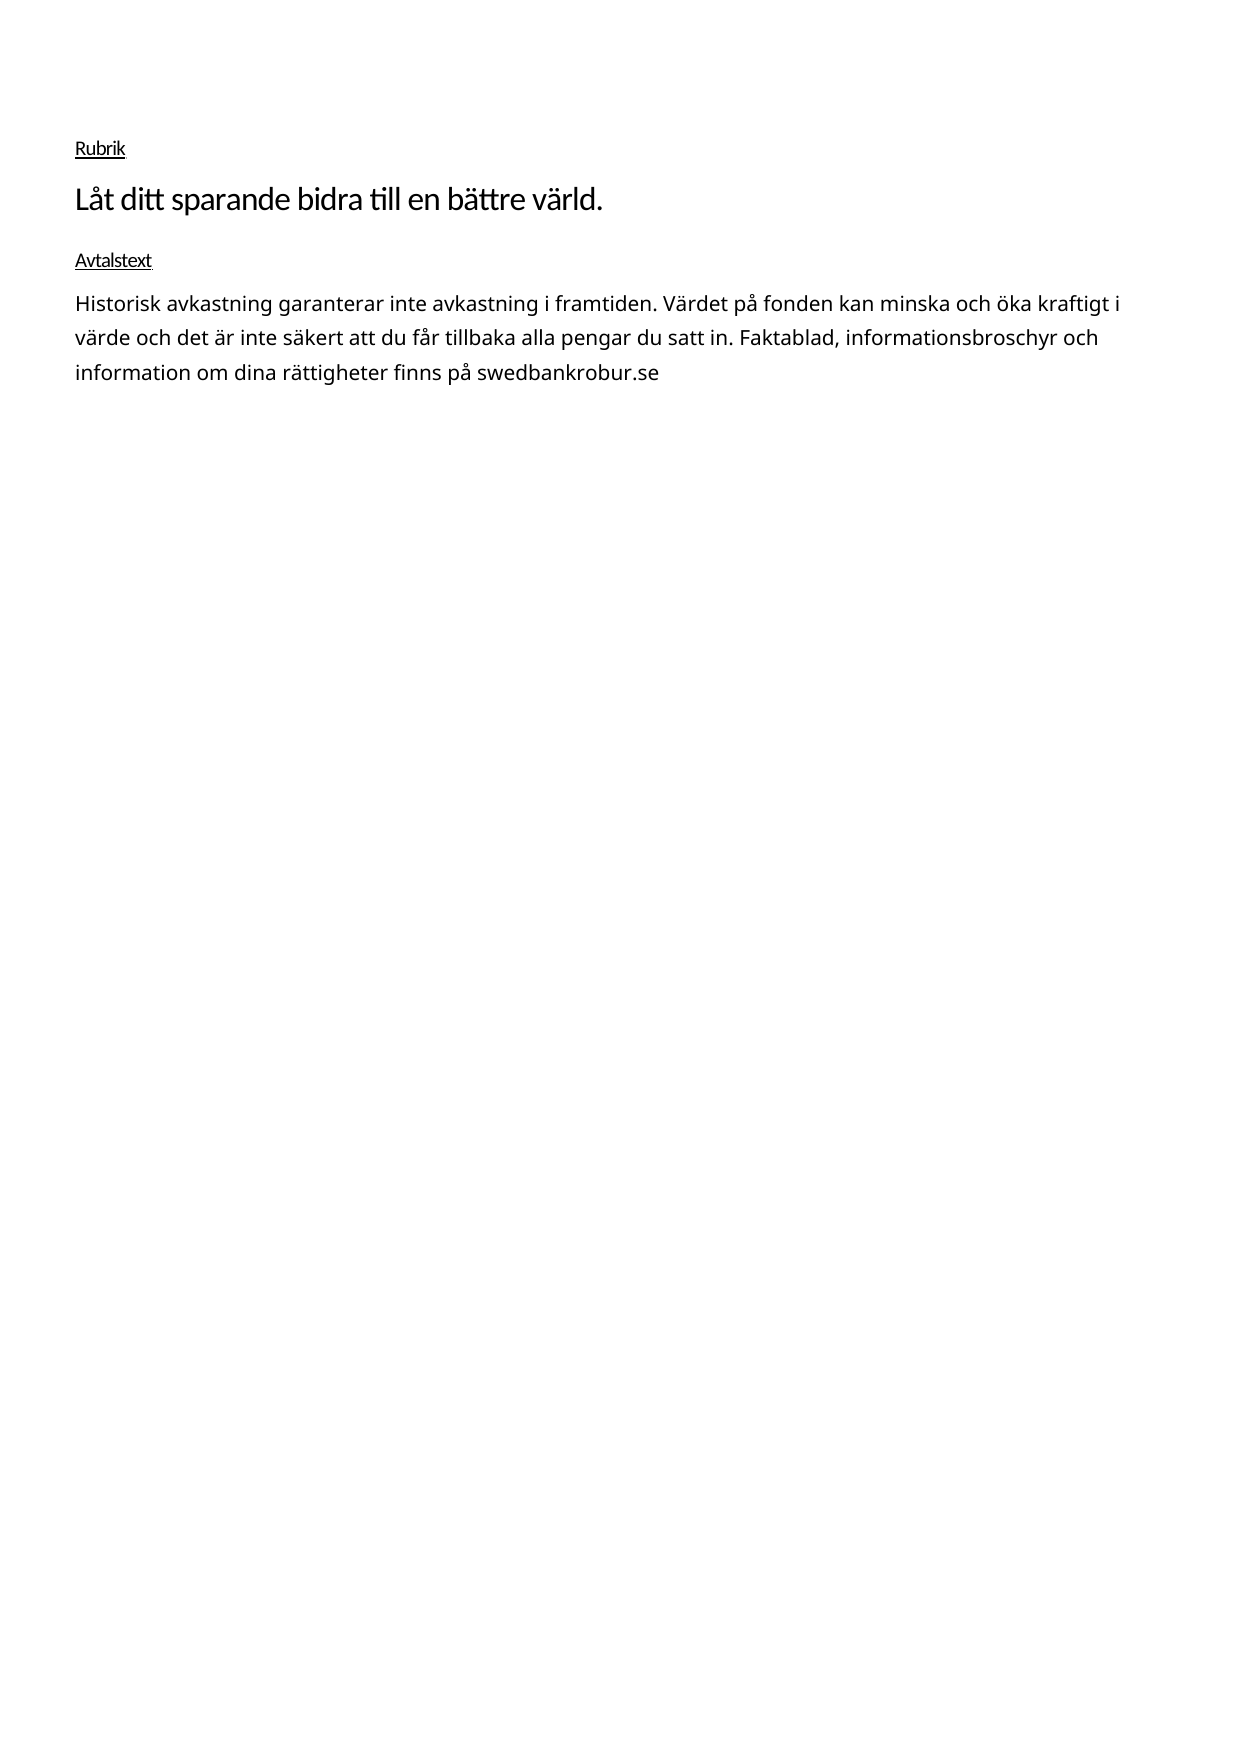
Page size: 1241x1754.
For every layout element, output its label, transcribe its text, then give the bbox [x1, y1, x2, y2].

text Låt ditt sparande bidra till en bättre värld. [75, 178, 1165, 218]
text Avtalstext [75, 247, 1165, 273]
text Rubrik [75, 136, 1165, 161]
text Historisk avkastning garanterar inte avkastning i framtiden. Värdet på fonden kan minska och öka kraftigt i värde och det är inte säkert att du får tillbaka alla pengar du satt in. Faktablad, informationsbroschyr och information om dina rättigheter finns på swedbankrobur.se [75, 289, 1165, 386]
